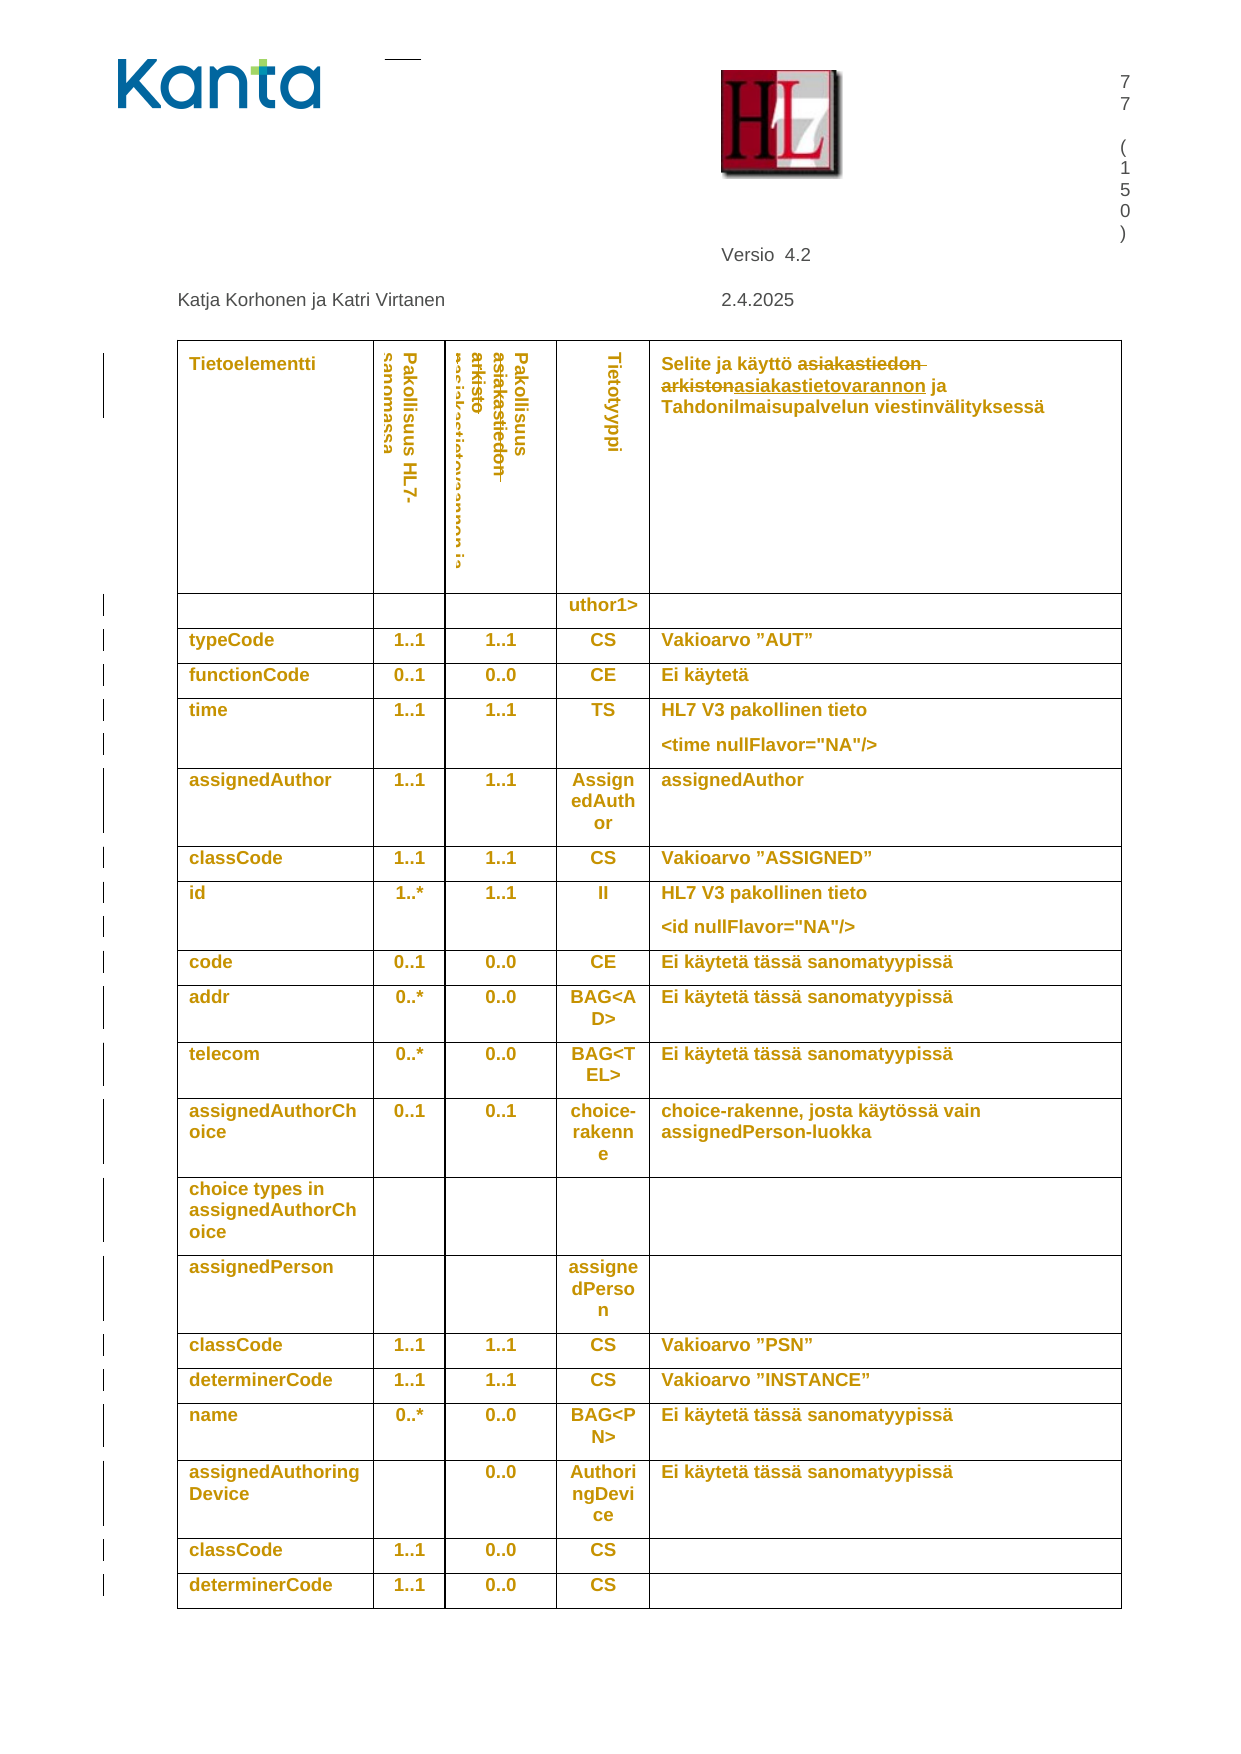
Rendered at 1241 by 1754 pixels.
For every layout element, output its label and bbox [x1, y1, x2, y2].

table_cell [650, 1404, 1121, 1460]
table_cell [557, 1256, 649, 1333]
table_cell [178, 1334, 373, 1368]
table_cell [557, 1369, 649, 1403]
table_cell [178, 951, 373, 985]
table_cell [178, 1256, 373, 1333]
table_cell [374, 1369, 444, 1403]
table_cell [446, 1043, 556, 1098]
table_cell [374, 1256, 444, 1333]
picture [721, 70, 844, 179]
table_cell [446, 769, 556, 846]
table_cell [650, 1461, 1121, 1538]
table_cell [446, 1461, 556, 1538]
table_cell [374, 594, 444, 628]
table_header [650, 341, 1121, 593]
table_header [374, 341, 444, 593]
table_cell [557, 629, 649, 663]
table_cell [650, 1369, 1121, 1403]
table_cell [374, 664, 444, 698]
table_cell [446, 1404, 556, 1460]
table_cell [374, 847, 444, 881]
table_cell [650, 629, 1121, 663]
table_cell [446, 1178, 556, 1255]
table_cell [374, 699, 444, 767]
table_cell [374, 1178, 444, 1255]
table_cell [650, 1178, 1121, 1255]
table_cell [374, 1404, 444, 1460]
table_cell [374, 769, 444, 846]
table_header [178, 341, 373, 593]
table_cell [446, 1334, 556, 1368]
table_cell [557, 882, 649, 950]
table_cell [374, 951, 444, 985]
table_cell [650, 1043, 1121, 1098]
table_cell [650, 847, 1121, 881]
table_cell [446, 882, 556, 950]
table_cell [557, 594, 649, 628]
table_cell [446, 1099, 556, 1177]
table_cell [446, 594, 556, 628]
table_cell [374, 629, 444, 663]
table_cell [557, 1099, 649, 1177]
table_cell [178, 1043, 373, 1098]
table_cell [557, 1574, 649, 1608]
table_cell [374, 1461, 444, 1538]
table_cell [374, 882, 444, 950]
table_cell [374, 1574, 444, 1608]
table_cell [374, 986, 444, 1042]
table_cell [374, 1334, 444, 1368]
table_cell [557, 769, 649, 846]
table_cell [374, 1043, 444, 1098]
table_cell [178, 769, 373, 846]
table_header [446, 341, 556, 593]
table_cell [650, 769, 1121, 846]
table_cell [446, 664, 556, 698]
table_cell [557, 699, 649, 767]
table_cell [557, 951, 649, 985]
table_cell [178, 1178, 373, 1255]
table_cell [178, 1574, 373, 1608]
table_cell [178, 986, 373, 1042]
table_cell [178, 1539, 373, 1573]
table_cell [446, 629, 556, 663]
picture [118, 59, 321, 109]
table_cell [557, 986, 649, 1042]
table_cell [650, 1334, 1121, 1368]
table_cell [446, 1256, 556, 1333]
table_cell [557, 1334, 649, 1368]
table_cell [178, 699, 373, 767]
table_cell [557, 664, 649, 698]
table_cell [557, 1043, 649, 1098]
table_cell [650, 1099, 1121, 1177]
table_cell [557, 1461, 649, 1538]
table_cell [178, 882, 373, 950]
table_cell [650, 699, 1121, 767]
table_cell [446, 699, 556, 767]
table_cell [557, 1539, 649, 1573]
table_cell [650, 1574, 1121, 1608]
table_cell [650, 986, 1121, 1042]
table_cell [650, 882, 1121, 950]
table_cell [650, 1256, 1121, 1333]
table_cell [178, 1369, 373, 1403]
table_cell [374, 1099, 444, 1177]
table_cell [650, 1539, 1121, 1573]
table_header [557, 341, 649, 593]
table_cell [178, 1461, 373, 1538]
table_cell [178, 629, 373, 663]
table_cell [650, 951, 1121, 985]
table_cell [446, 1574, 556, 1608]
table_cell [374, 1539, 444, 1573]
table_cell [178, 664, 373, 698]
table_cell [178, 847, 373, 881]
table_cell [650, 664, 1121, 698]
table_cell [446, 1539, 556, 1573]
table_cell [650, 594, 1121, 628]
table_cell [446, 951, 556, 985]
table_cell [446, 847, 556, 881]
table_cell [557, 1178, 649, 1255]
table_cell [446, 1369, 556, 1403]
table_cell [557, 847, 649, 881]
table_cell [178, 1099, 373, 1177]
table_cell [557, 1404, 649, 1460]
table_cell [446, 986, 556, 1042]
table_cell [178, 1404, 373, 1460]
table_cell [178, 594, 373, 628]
